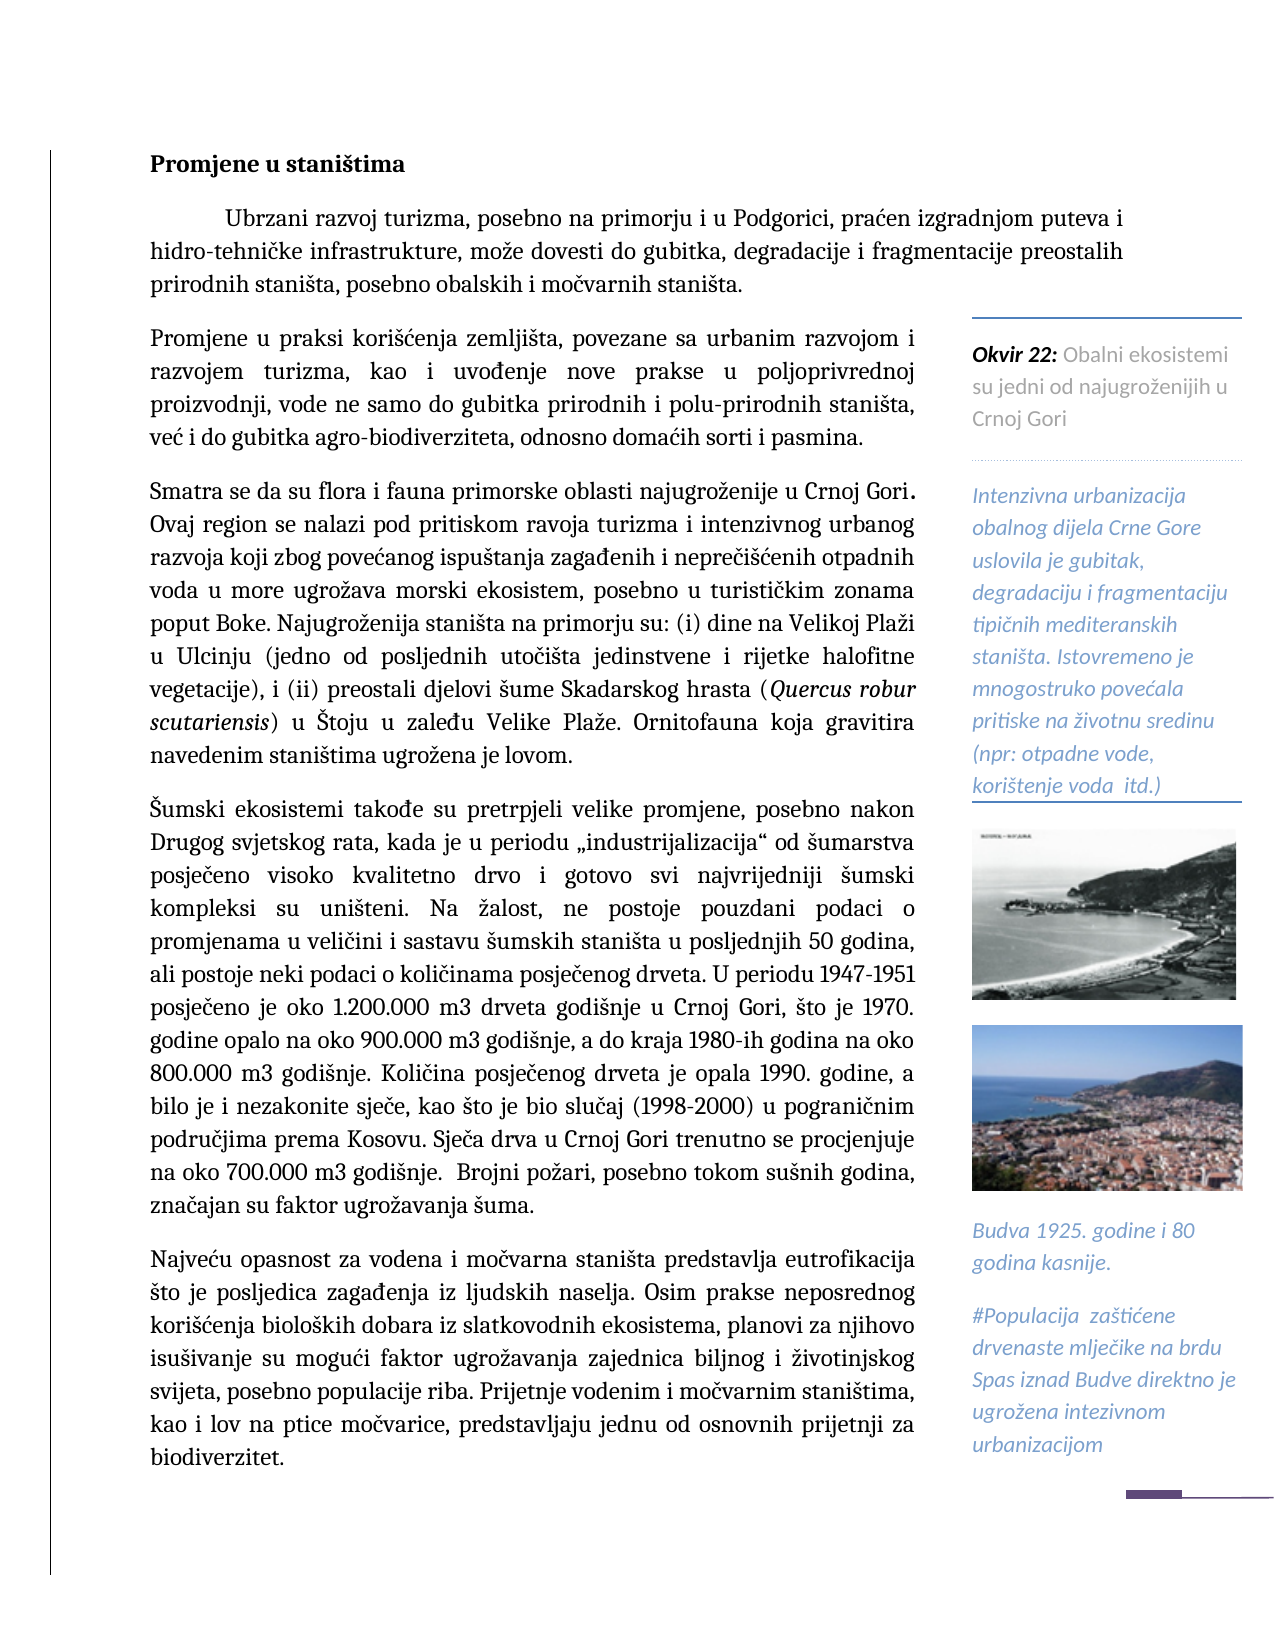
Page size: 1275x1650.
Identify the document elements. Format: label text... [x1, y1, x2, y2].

picture [972, 1025, 1243, 1191]
text Promjene u staništima [150, 150, 1125, 179]
text Najveću opasnost za vodena i močvarna staništa predstavlja eutrofikacija što je posljedica zagađenja iz ljudskih naselja. Osim prakse neposrednog korišćenja bioloških dobara iz slatkovodnih ekosistema, planovi za njihovo isušivanje su mogući faktor ugrožavanja zajednica biljnog i životinjskog svijeta, posebno populacije riba. Prijetnje vodenim i močvarnim staništima, kao i lov na ptice močvarice, predstavljaju jednu od osnovnih prijetnji za biodiverzitet. [150, 1245, 1125, 1472]
text Šumski ekosistemi takođe su pretrpjeli velike promjene, posebno nakon Drugog svjetskog rata, kada je u periodu „industrijalizacija“ od šumarstva posječeno visoko kvalitetno drvo i gotovo svi najvrijedniji šumski kompleksi su uništeni. Na žalost, ne postoje pouzdani podaci o promjenama u veličini i sastavu šumskih staništa u posljednjih 50 godina, ali postoje neki podaci o količinama posječenog drveta. U periodu 1947-1951 posječeno je oko 1.200.000 m3 drveta godišnje u Crnoj Gori, što je 1970. godine opalo na oko 900.000 m3 godišnje, a do kraja 1980-ih godina na oko 800.000 m3 godišnje. Količina posječenog drveta je opala 1990. godine, a bilo je i nezakonite sječe, kao što je bio slučaj (1998-2000) u pograničnim područjima prema Kosovu. Sječa drva u Crnoj Gori trenutno se procjenjuje na oko 700.000 m3 godišnje. Brojni požari, posebno tokom sušnih godina, značajan su faktor ugrožavanja šuma. [150, 795, 1125, 1220]
text Smatra se da su flora i fauna primorske oblasti najugroženije u Crnoj Gori. Ovaj region se nalazi pod pritiskom ravoja turizma i intenzivnog urbanog razvoja koji zbog povećanog ispuštanja zagađenih i neprečišćenih otpadnih voda u more ugrožava morski ekosistem, posebno u turističkim zonama poput Boke. Najugroženija staništa na primorju su: (i) dine na Velikoj Plaži u Ulcinju (jedno od posljednih utočišta jedinstvene i rijetke halofitne vegetacije), i (ii) preostali djelovi šume Skadarskog hrasta (Quercus robur scutariensis) u Štoju u zaleđu Velike Plaže. Ornitofauna koja gravitira navedenim staništima ugrožena je lovom. [150, 477, 1125, 769]
text Promjene u praksi korišćenja zemljišta, povezane sa urbanim razvojom i razvojem turizma, kao i uvođenje nove prakse u poljoprivrednoj proizvodnji, vode ne samo do gubitka prirodnih i polu-prirodnih staništa, već i do gubitka agro-biodiverziteta, odnosno domaćih sorti i pasmina. [150, 324, 1125, 452]
picture [972, 828, 1237, 1000]
text Ubrzani razvoj turizma, posebno na primorju i u Podgorici, praćen izgradnjom puteva i hidro-tehničke infrastrukture, može dovesti do gubitka, degradacije i fragmentacije preostalih prirodnih staništa, posebno obalskih i močvarnih staništa. [150, 204, 1125, 299]
